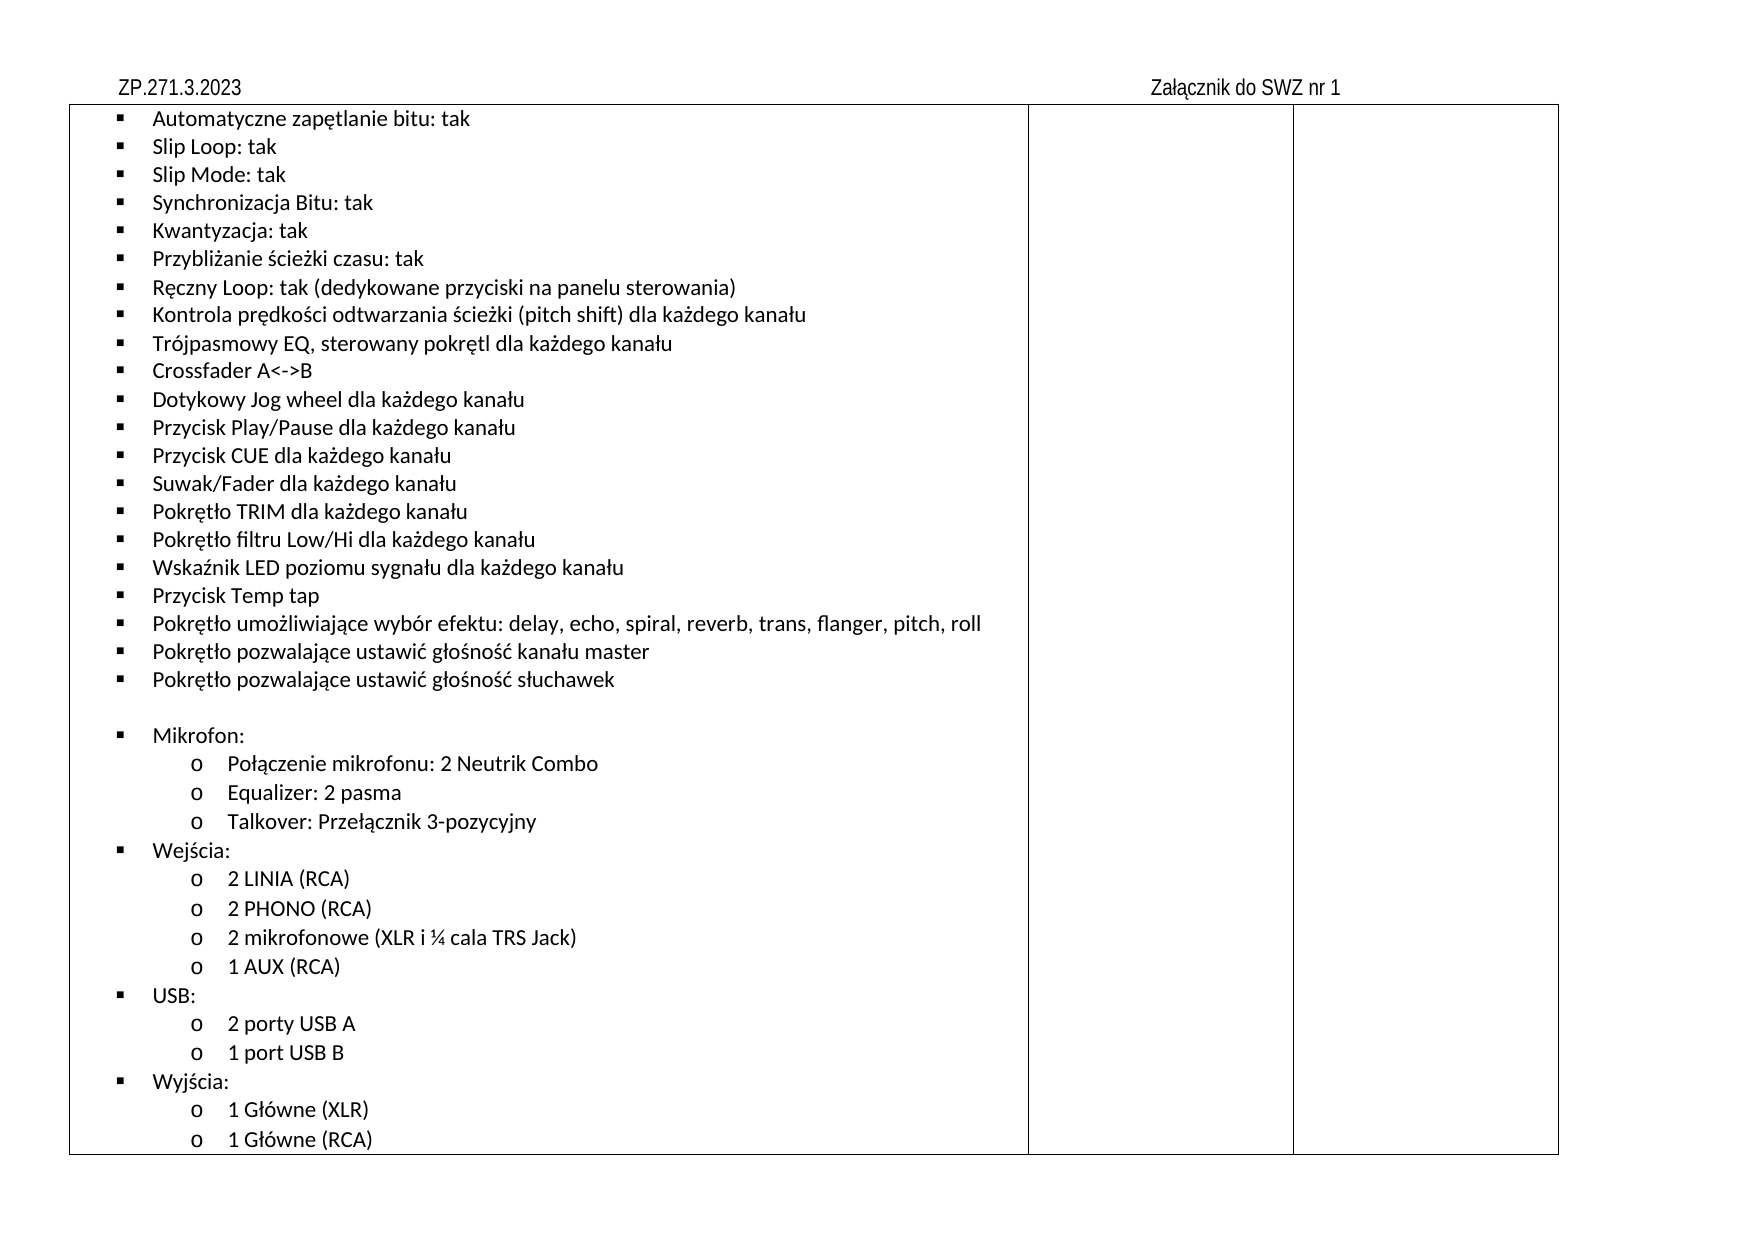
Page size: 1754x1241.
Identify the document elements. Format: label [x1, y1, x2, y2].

table_cell [70, 105, 1028, 1154]
table_cell [1029, 105, 1293, 1154]
table_cell [1294, 105, 1558, 1154]
